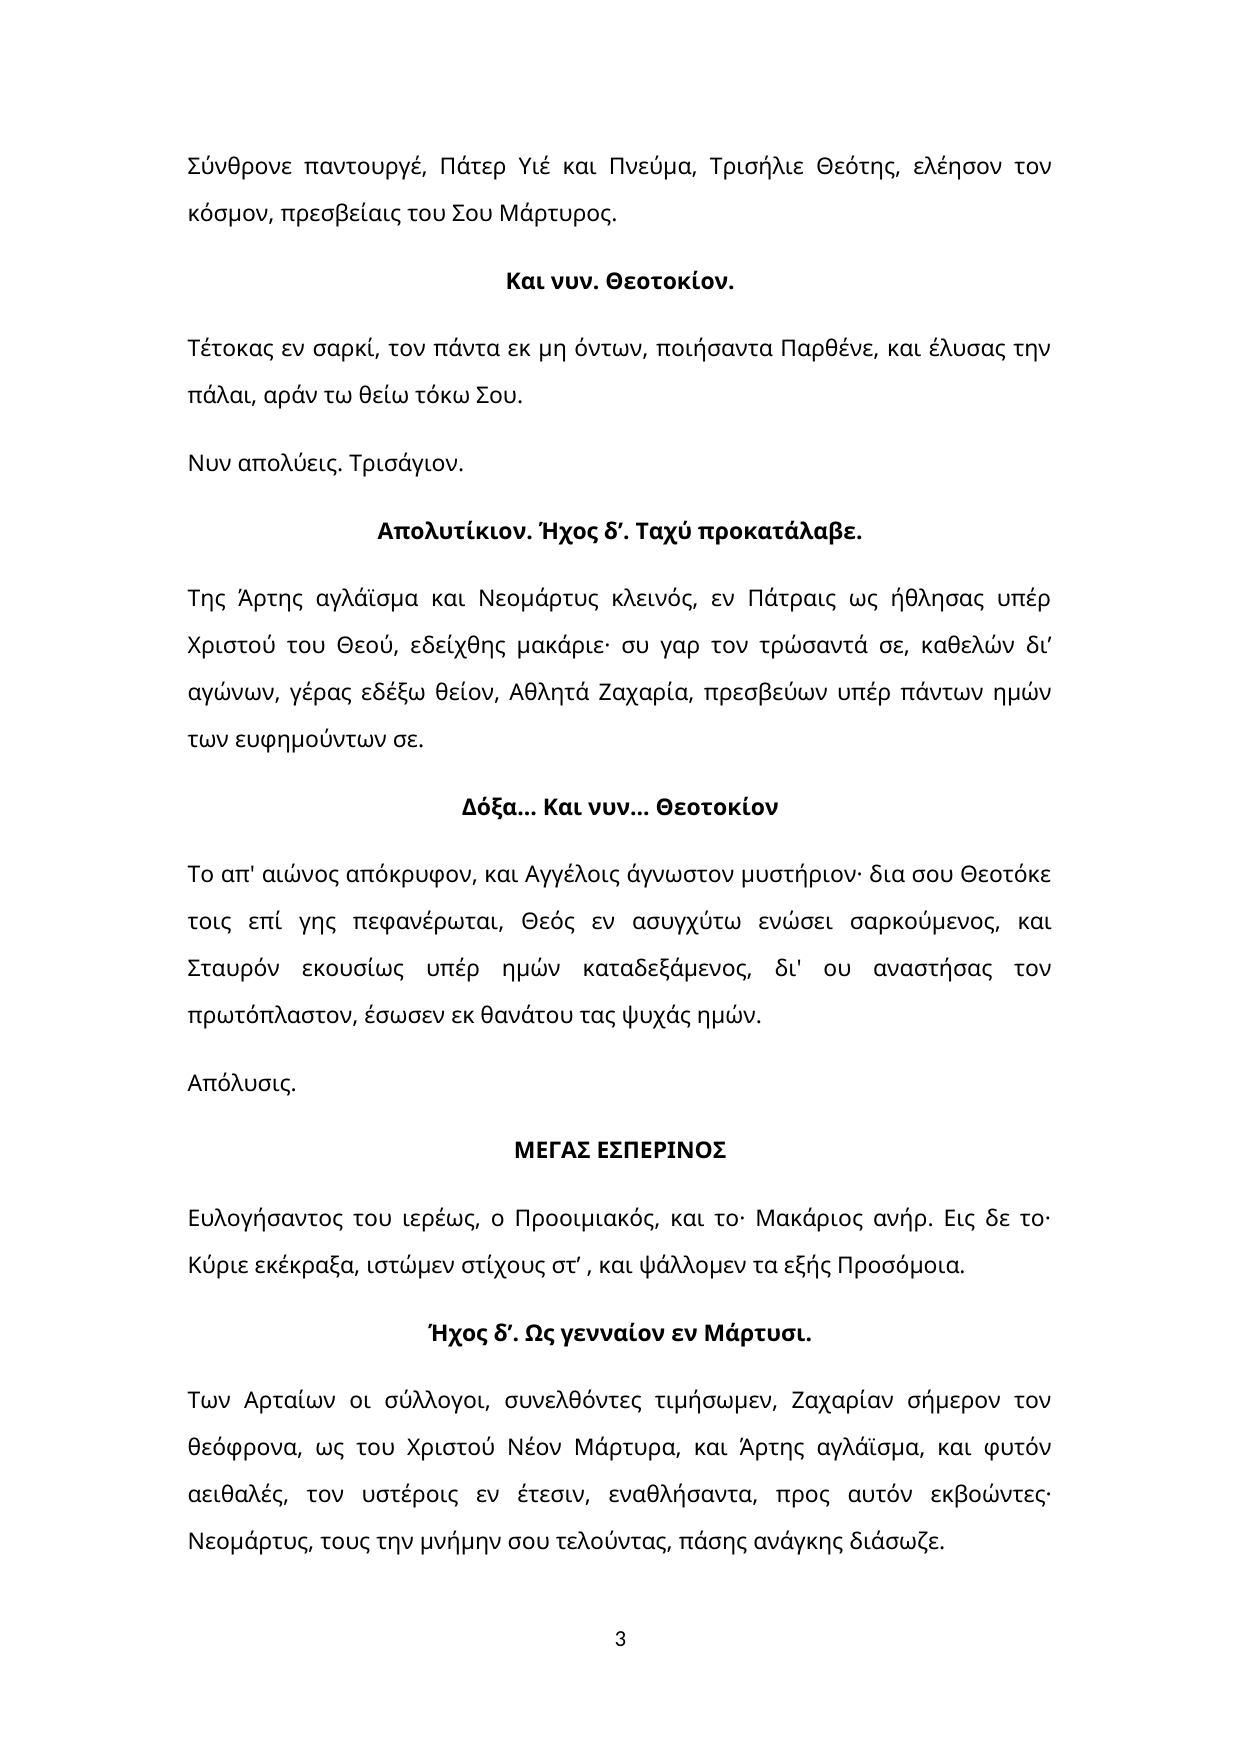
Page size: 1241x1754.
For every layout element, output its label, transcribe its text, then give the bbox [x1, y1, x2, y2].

text Της Άρτης αγλάϊσμα και Νεομάρτυς κλεινός, εν Πάτραις ως ήθλησας υπέρ Χριστού του Θεού, εδείχθης μακάριε· συ γαρ τον τρώσαντά σε, καθελών δι’ αγώνων, γέρας εδέξω θείον, Αθλητά Ζαχαρία, πρεσβεύων υπέρ πάντων ημών των ευφημούντων σε. [187, 582, 1053, 754]
text ΜΕΓΑΣ ΕΣΠΕΡΙΝΟΣ [187, 1134, 1053, 1166]
text Των Αρταίων οι σύλλογοι, συνελθόντες τιμήσωμεν, Ζαχαρίαν σήμερον τον θεόφρονα, ως του Χριστού Νέον Μάρτυρα, και Άρτης αγλάϊσμα, και φυτόν αειθαλές, τον υστέροις εν έτεσιν, εναθλήσαντα, προς αυτόν εκβοώντες· Νεομάρτυς, τους την μνήμην σου τελούντας, πάσης ανάγκης διάσωζε. [187, 1384, 1053, 1556]
text Τέτοκας εν σαρκί, τον πάντα εκ μη όντων, ποιήσαντα Παρθένε, και έλυσας την πάλαι, αράν τω θείω τόκω Σου. [187, 332, 1053, 410]
text Το απ' αιώνος απόκρυφον, και Αγγέλοις άγνωστον μυστήριον· δια σου Θεοτόκε τοις επί γης πεφανέρωται, Θεός εν ασυγχύτω ενώσει σαρκούμενος, και Σταυρόν εκουσίως υπέρ ημών καταδεξάμενος, δι' ου αναστήσας τον πρωτόπλαστον, έσωσεν εκ θανάτου τας ψυχάς ημών. [187, 858, 1053, 1030]
text Και νυν. Θεοτοκίον. [187, 264, 1053, 296]
text Ήχος δ’. Ως γενναίον εν Μάρτυσι. [187, 1317, 1053, 1348]
text Νυν απολύεις. Τρισάγιον. [187, 447, 1053, 478]
text Ευλογήσαντος του ιερέως, ο Προοιμιακός, και το· Μακάριος ανήρ. Εις δε το· Κύριε εκέκραξα, ιστώμεν στίχους στ’ , και ψάλλομεν τα εξής Προσόμοια. [187, 1202, 1053, 1280]
text Απόλυσις. [187, 1067, 1053, 1098]
text Σύνθρονε παντουργέ, Πάτερ Υιέ και Πνεύμα, Τρισήλιε Θεότης, ελέησον τον κόσμον, πρεσβείαις του Σου Μάρτυρος. [187, 150, 1053, 228]
text Απολυτίκιον. Ήχος δ’. Ταχύ προκατάλαβε. [187, 514, 1053, 546]
text Δόξα... Και νυν... Θεοτοκίον [187, 791, 1053, 822]
